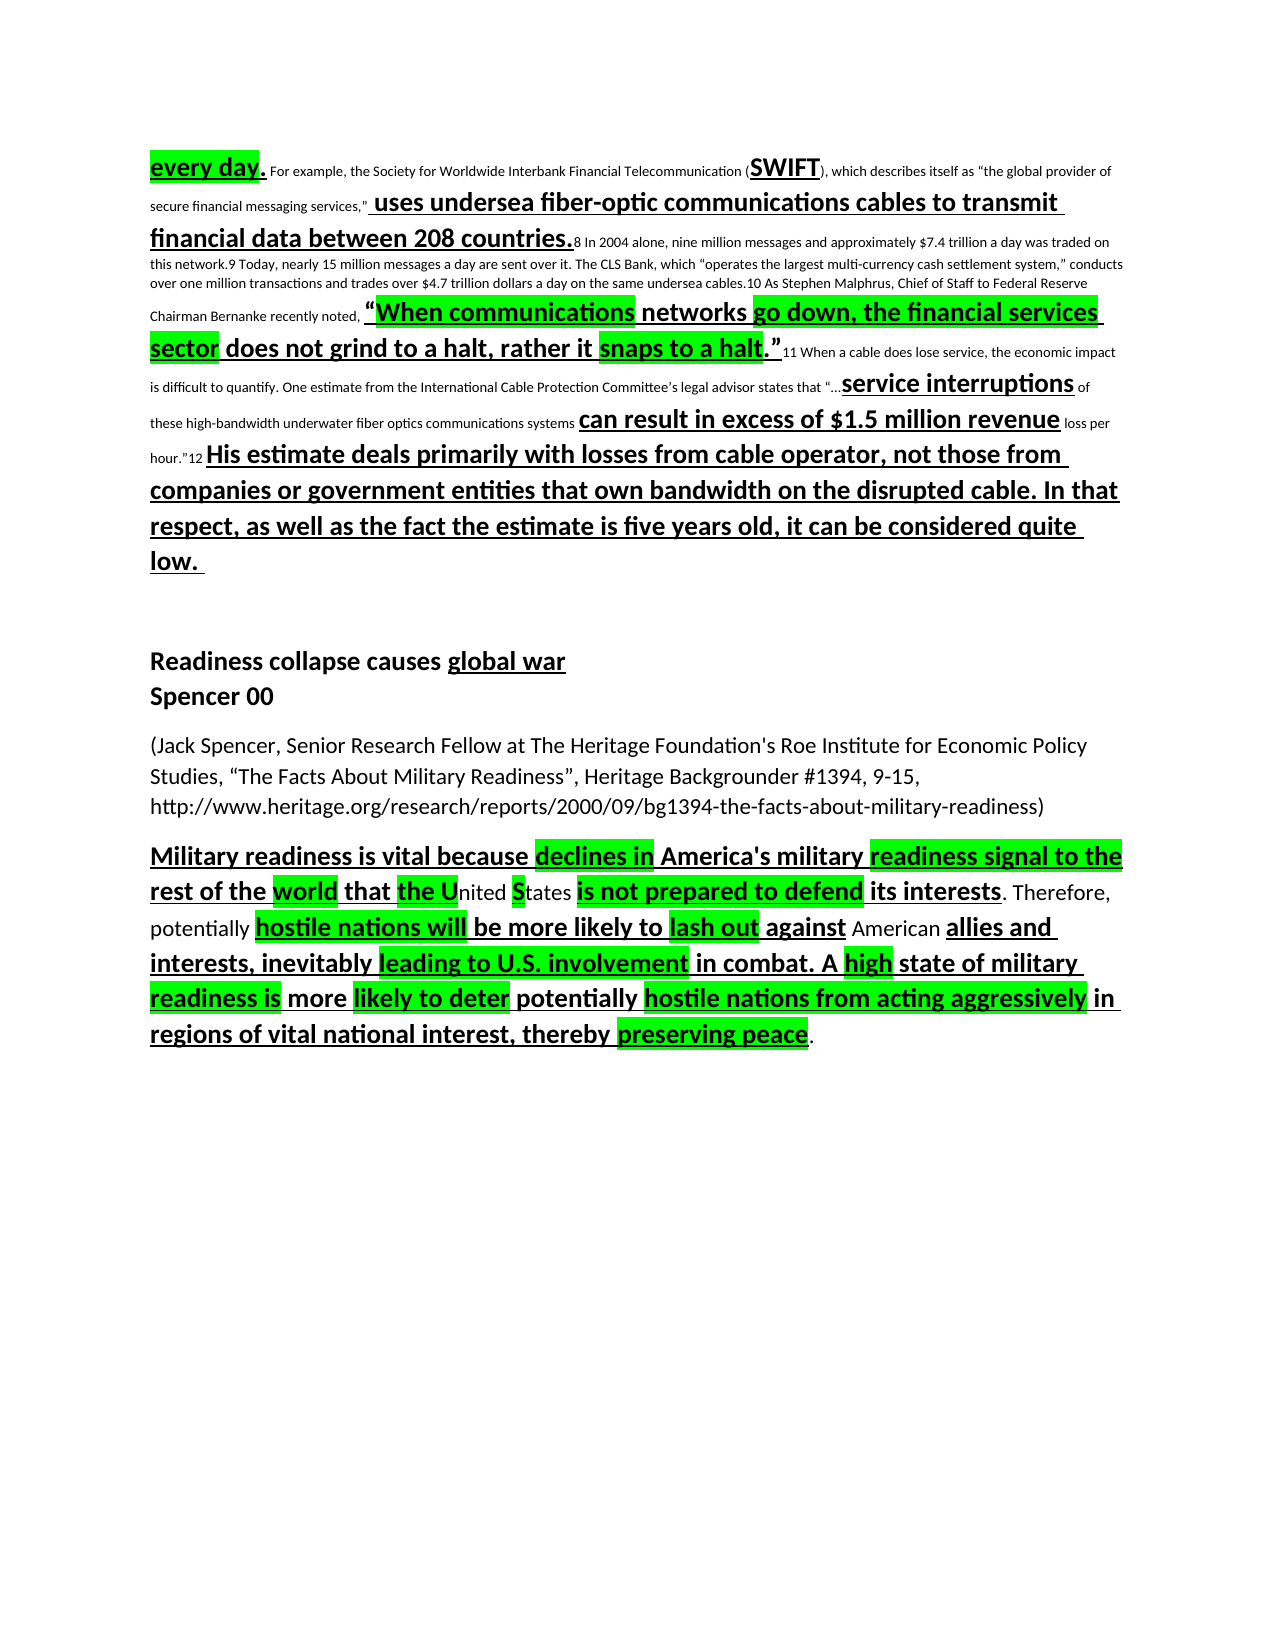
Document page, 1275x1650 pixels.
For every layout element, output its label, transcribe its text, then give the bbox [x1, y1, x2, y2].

subtitle Readiness collapse causes global war [150, 644, 1125, 677]
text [150, 150, 1125, 578]
text (Jack Spencer, Senior Research Fellow at The Heritage Foundation's Roe Institute for Economic Policy Studies, “The Facts About Military Readiness”, Heritage Backgrounder #1394, 9-15, http://www.heritage.org/research/reports/2000/09/bg1394-the-facts-about-military-readiness) [150, 732, 1125, 820]
text Spencer 00 [150, 679, 1125, 712]
text Military readiness is vital because declines in America's military readiness signal to the rest of the world that the United States is not prepared to defend its interests. Therefore, potentially hostile nations will be more likely to lash out against American allies and interests, inevitably leading to U.S. involvement in combat. A high state of military readiness is more likely to deter potentially hostile nations from acting aggressively in regions of vital national interest, thereby preserving peace. [150, 839, 1125, 1050]
